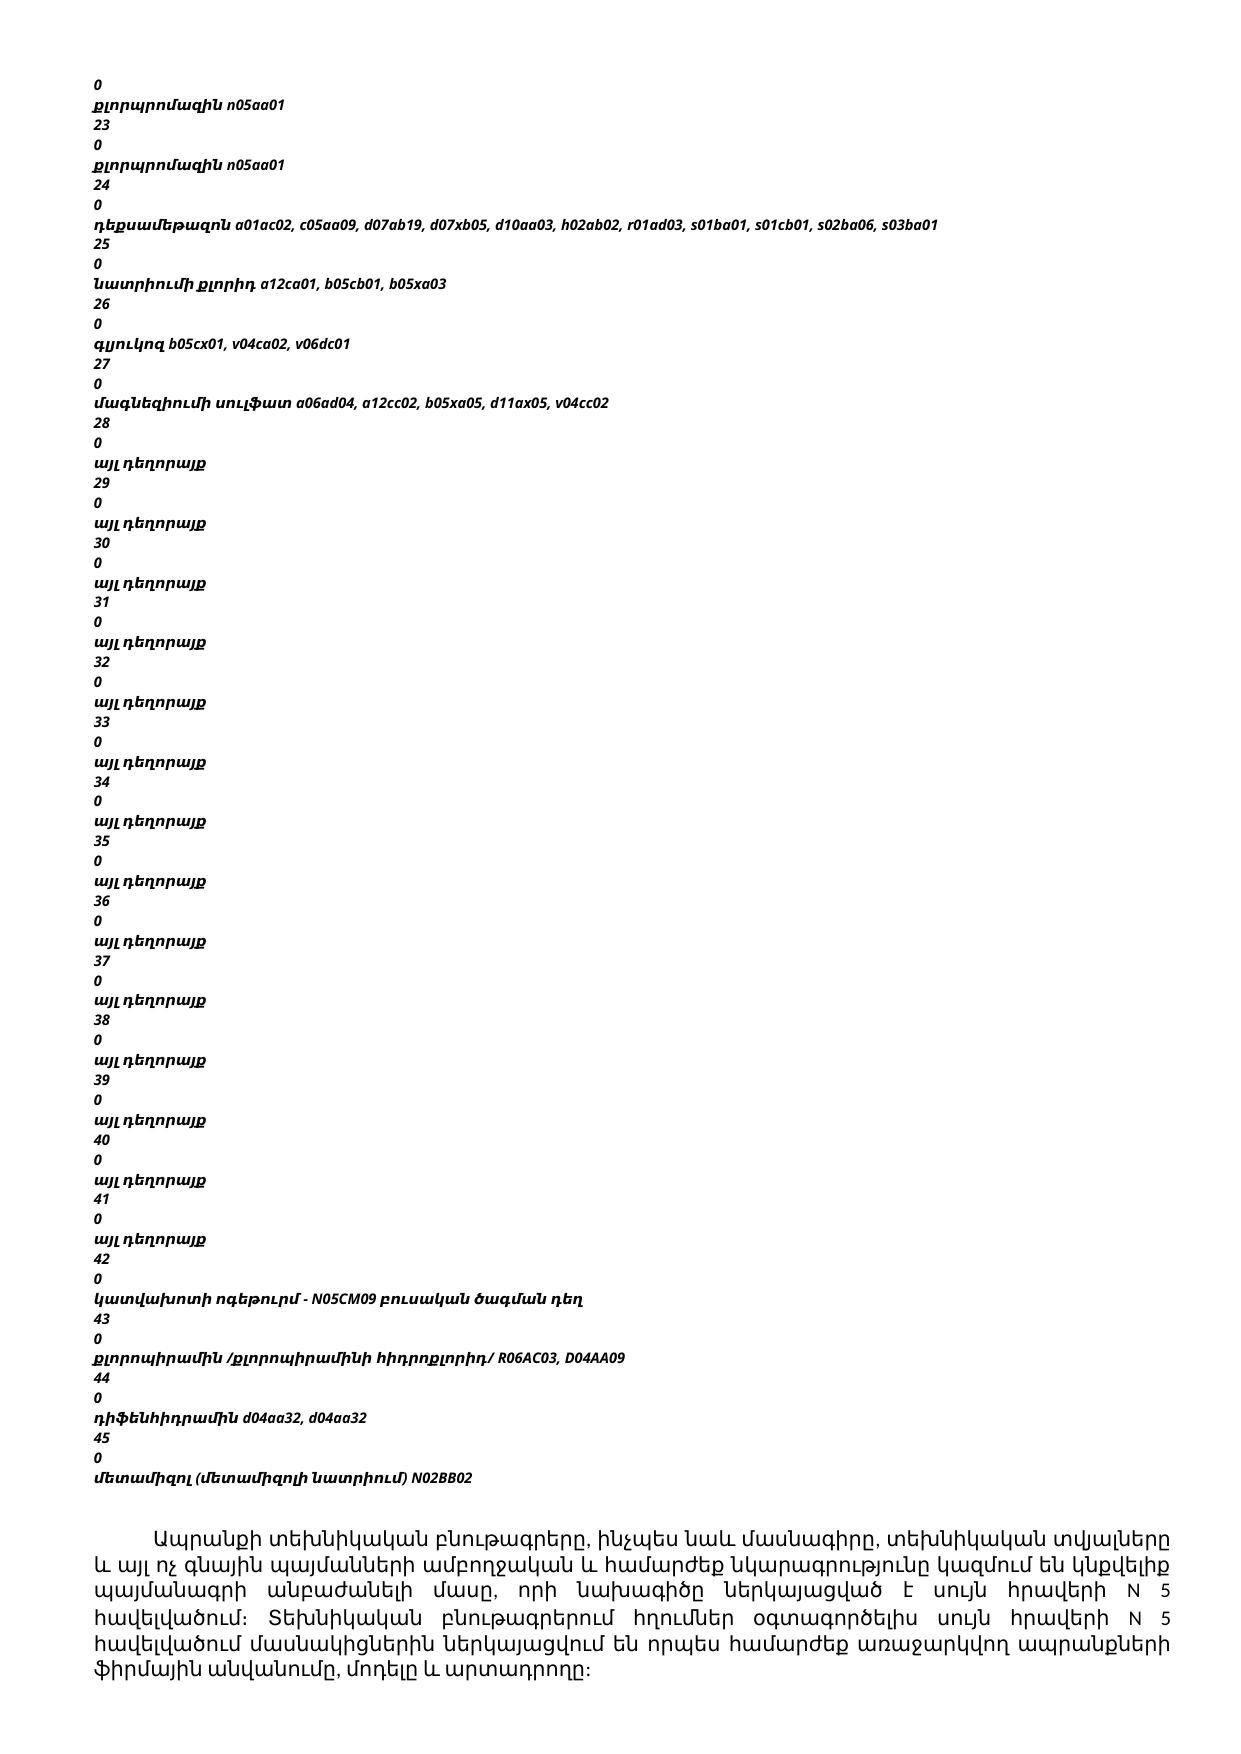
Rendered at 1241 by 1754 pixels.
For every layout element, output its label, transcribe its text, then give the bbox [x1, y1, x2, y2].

text Ապրանքի տեխնիկական բնութագրերը, ինչպես նաև մասնագիրը, տեխնիկական տվյալները և այլ ոչ գնային պայմանների ամբողջական և համարժեք նկարագրությունը կազմում են կնքվելիք պայմանագրի անբաժանելի մասը, որի նախագիծը ներկայացված է սույն հրավերի N 5 հավելվածում։ Տեխնիկական բնութագրերում հղումներ օգտագործելիս սույն հրավերի N 5 հավելվածում մասնակիցներին ներկայացվում են որպես համարժեք առաջարկվող ապրանքների ֆիրմային անվանումը, մոդելը և արտադրողը: [94, 1527, 1171, 1682]
